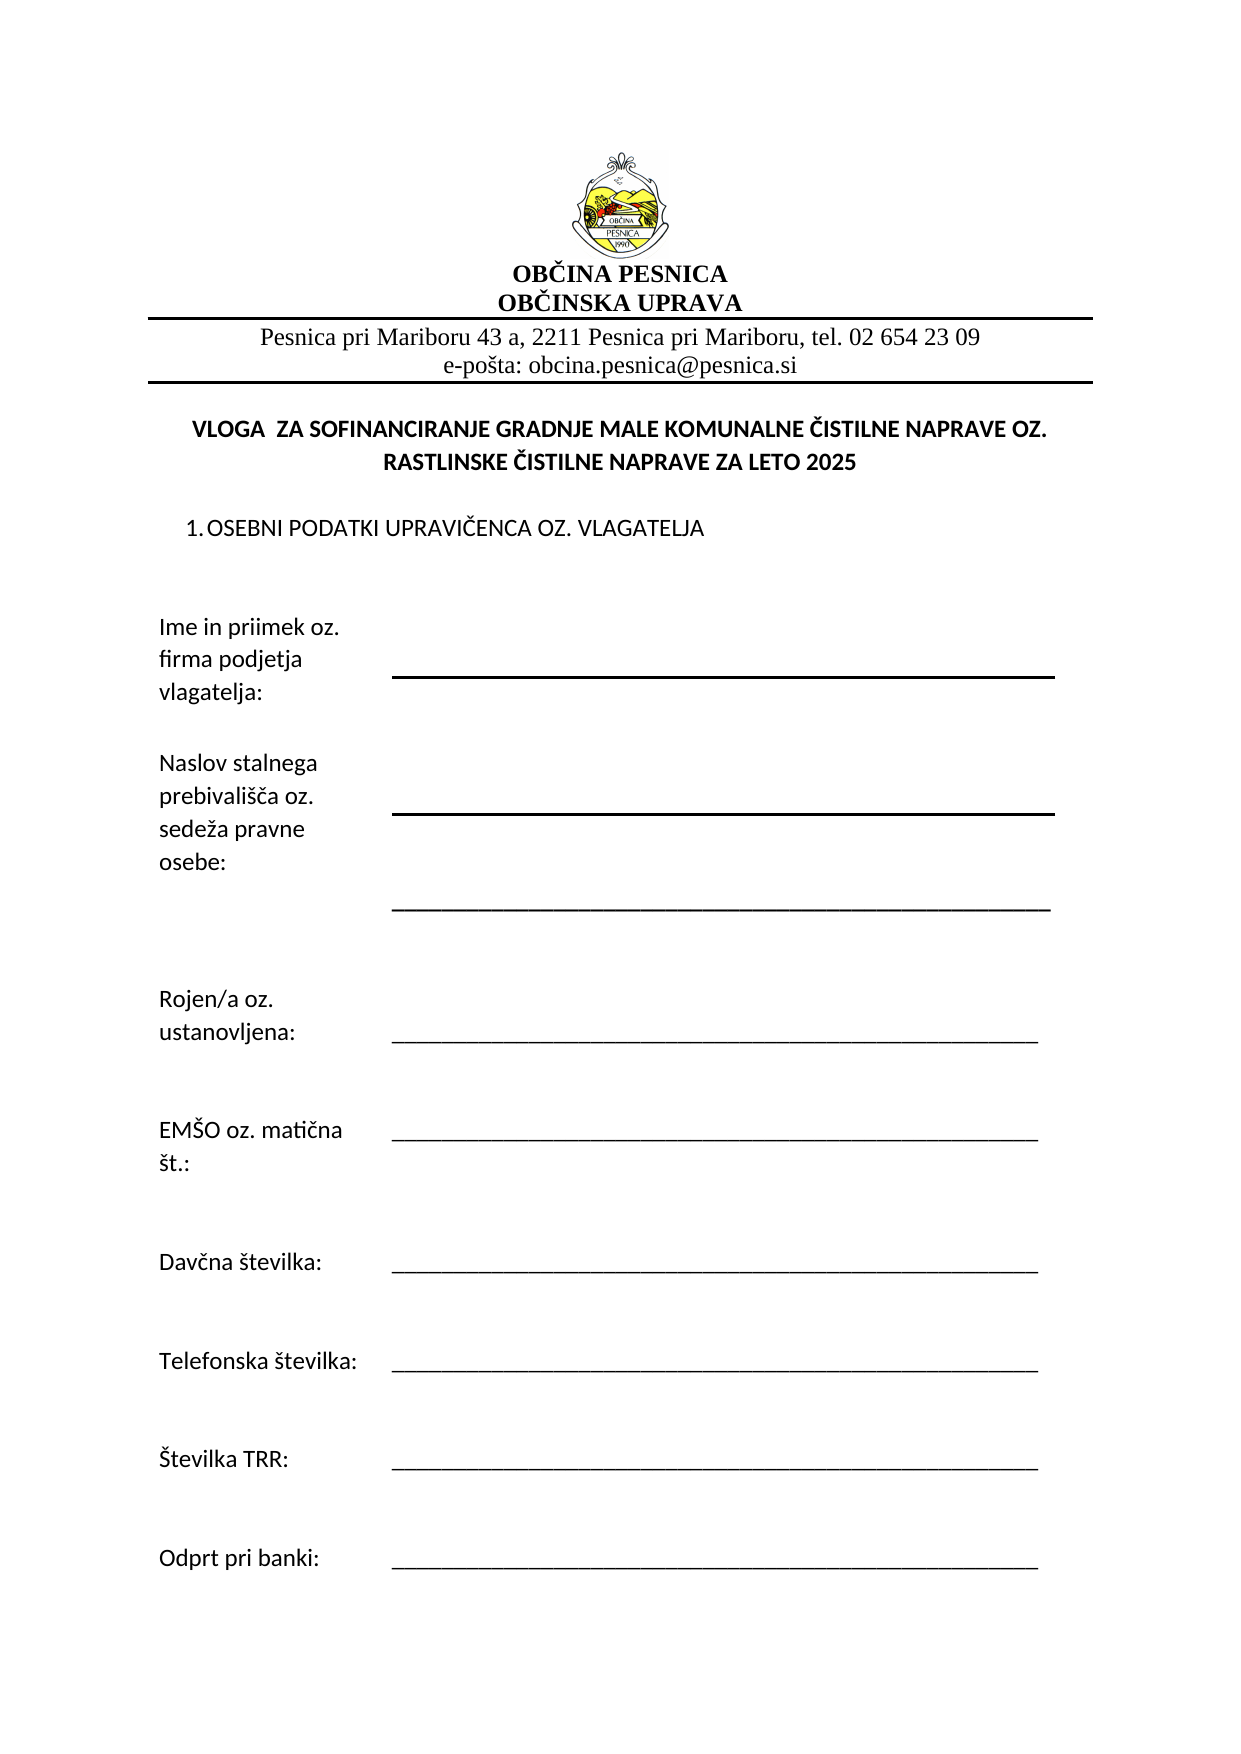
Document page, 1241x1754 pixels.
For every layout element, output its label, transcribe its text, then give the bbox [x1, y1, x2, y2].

table_cell _____________________________________________________ [380, 715, 1066, 950]
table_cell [380, 1411, 1066, 1509]
table_cell Odprt pri banki: [148, 1509, 380, 1575]
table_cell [380, 1509, 1066, 1575]
picture [570, 150, 670, 259]
table_header [380, 611, 1066, 714]
table_cell Naslov stalnega prebivališča oz. sedeža pravne osebe: [148, 715, 380, 950]
list OSEBNI PODATKI UPRAVIČENCA OZ. VLAGATELJA [185, 512, 1093, 542]
table_cell EMŠO oz. matična št.: [148, 1082, 380, 1213]
table_cell Telefonska številka: [148, 1312, 380, 1411]
text e-pošta: obcina.pesnica@pesnica.si [148, 345, 1093, 381]
text VLOGA ZA SOFINANCIRANJE GRADNJE MALE KOMUNALNE ČISTILNE NAPRAVE OZ. RASTLINSKE ČISTILNE NAPRAVE ZA LETO 2025 [148, 413, 1093, 477]
table_cell ____________________________________________________ [380, 1082, 1066, 1213]
text OBČINSKA UPRAVA [148, 288, 1093, 317]
table_cell Davčna številka: [148, 1213, 380, 1312]
table_header Ime in priimek oz. firma podjetja vlagatelja: [148, 611, 380, 714]
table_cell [380, 1312, 1066, 1411]
table_cell ____________________________________________________ [380, 950, 1066, 1082]
table_cell Številka TRR: [148, 1411, 380, 1509]
text OBČINA PESNICA [148, 148, 1093, 288]
text Pesnica pri Mariboru 43 a, 2211 Pesnica pri Mariboru, tel. 02 654 23 09 [148, 320, 1093, 345]
table_cell Rojen/a oz. ustanovljena: [148, 950, 380, 1082]
table_cell ____________________________________________________ [380, 1213, 1066, 1312]
